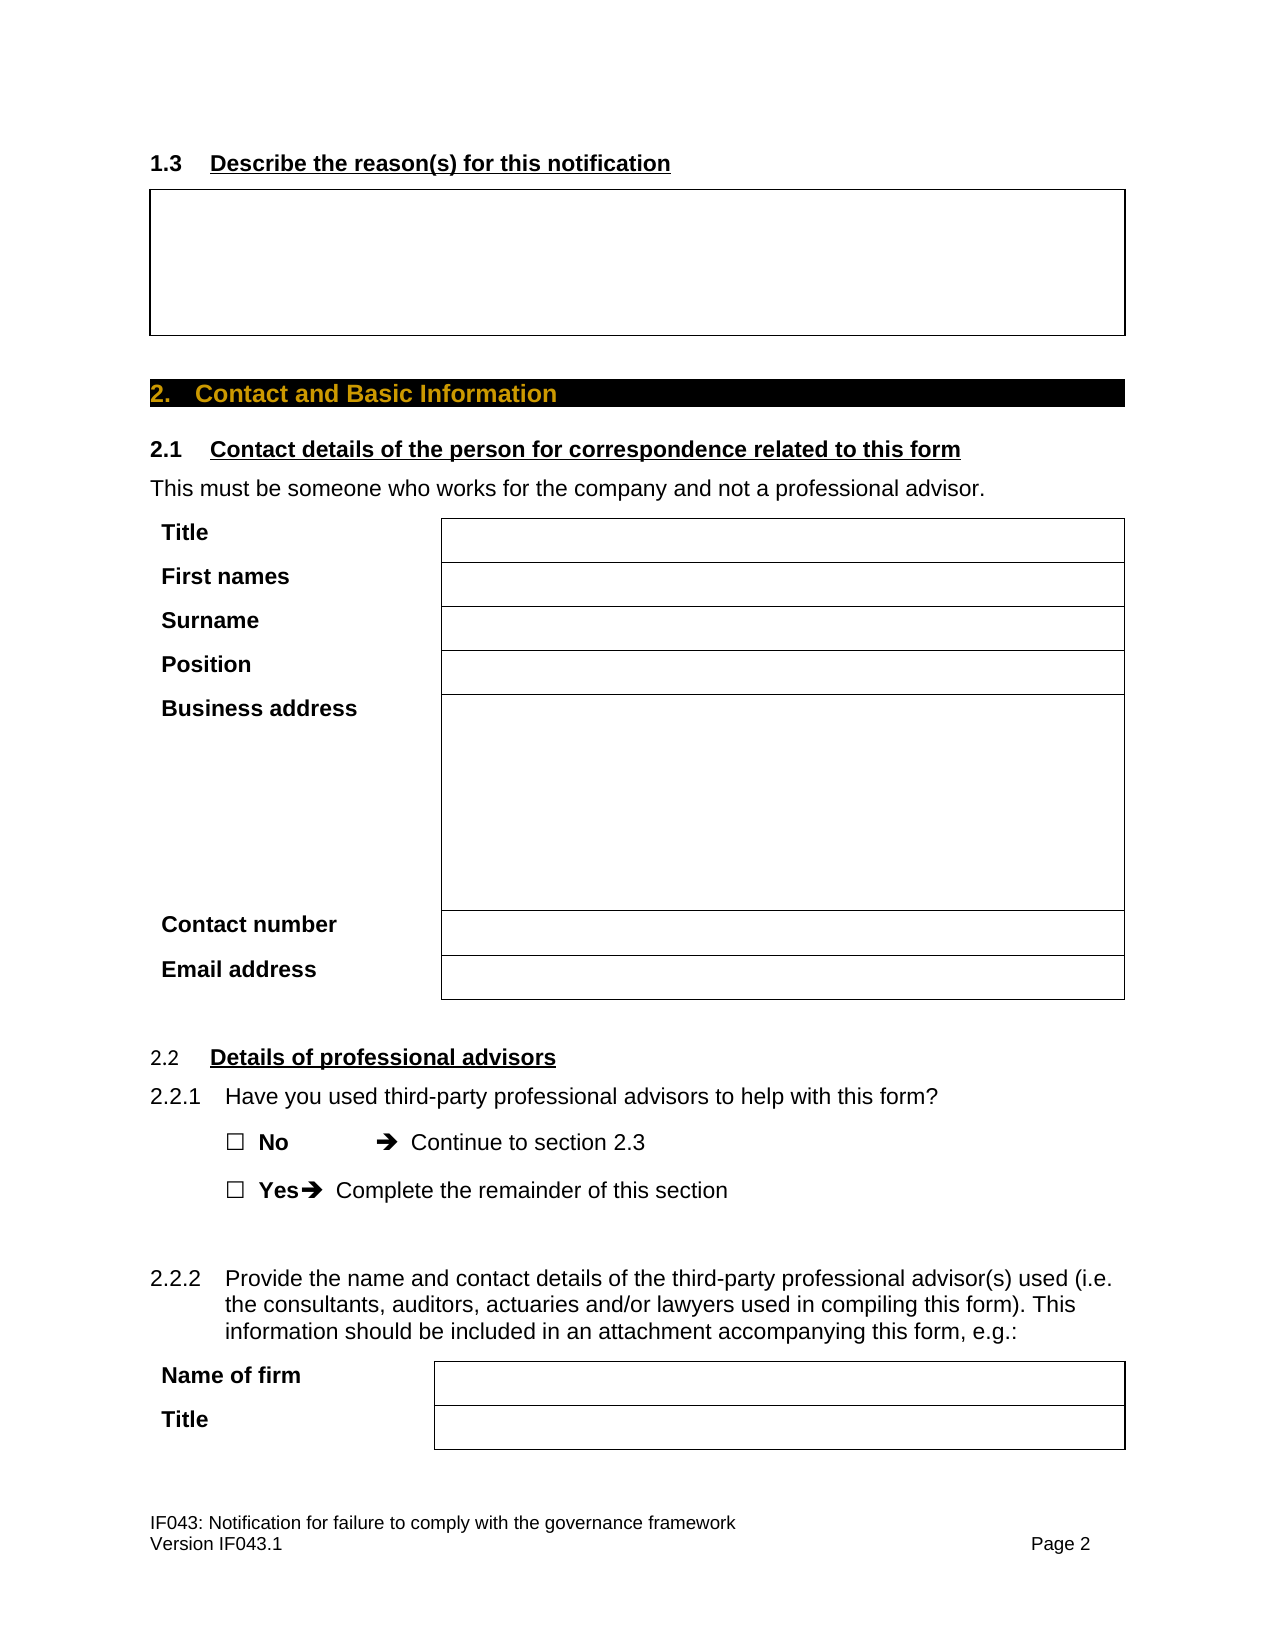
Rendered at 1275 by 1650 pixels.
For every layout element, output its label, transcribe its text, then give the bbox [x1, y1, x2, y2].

table_cell [435, 1406, 1124, 1449]
table_cell Title [150, 1405, 434, 1449]
table_header [151, 190, 1124, 334]
subtitle Describe the reason(s) for this notification [150, 150, 1125, 176]
table_header Name of firm [150, 1361, 434, 1405]
subtitle Details of professional advisors [150, 1043, 1125, 1071]
table_cell [442, 563, 1124, 606]
table_cell Business address [150, 694, 441, 910]
subtitle Contact and Basic Information [150, 379, 1125, 407]
text This must be someone who works for the company and not a professional advisor. [150, 475, 1125, 501]
table_header [442, 519, 1124, 562]
subtitle Contact details of the person for correspondence related to this form [150, 436, 1125, 462]
subtitle Have you used third-party professional advisors to help with this form? [150, 1083, 1125, 1109]
table_cell [442, 695, 1124, 910]
table_cell [442, 651, 1124, 694]
table_cell Surname [150, 606, 441, 650]
table_cell [442, 911, 1124, 954]
table_cell Email address [150, 955, 441, 998]
table_cell First names [150, 562, 441, 606]
table_cell Position [150, 650, 441, 694]
text Yes Complete the remainder of this section [225, 1174, 1125, 1205]
table_cell Contact number [150, 910, 441, 954]
table_cell [442, 607, 1124, 650]
subtitle Provide the name and contact details of the third-party professional advisor(s) used (i.e. the consultants, auditors, actuaries and/or lawyers used in compiling this form). This information should be included in an attachment accompanying this form, e.g.: [150, 1265, 1125, 1344]
table_header Title [150, 518, 441, 562]
table_cell [442, 956, 1124, 998]
table_header [435, 1362, 1124, 1405]
text No Continue to section 2.3 [225, 1126, 1125, 1157]
